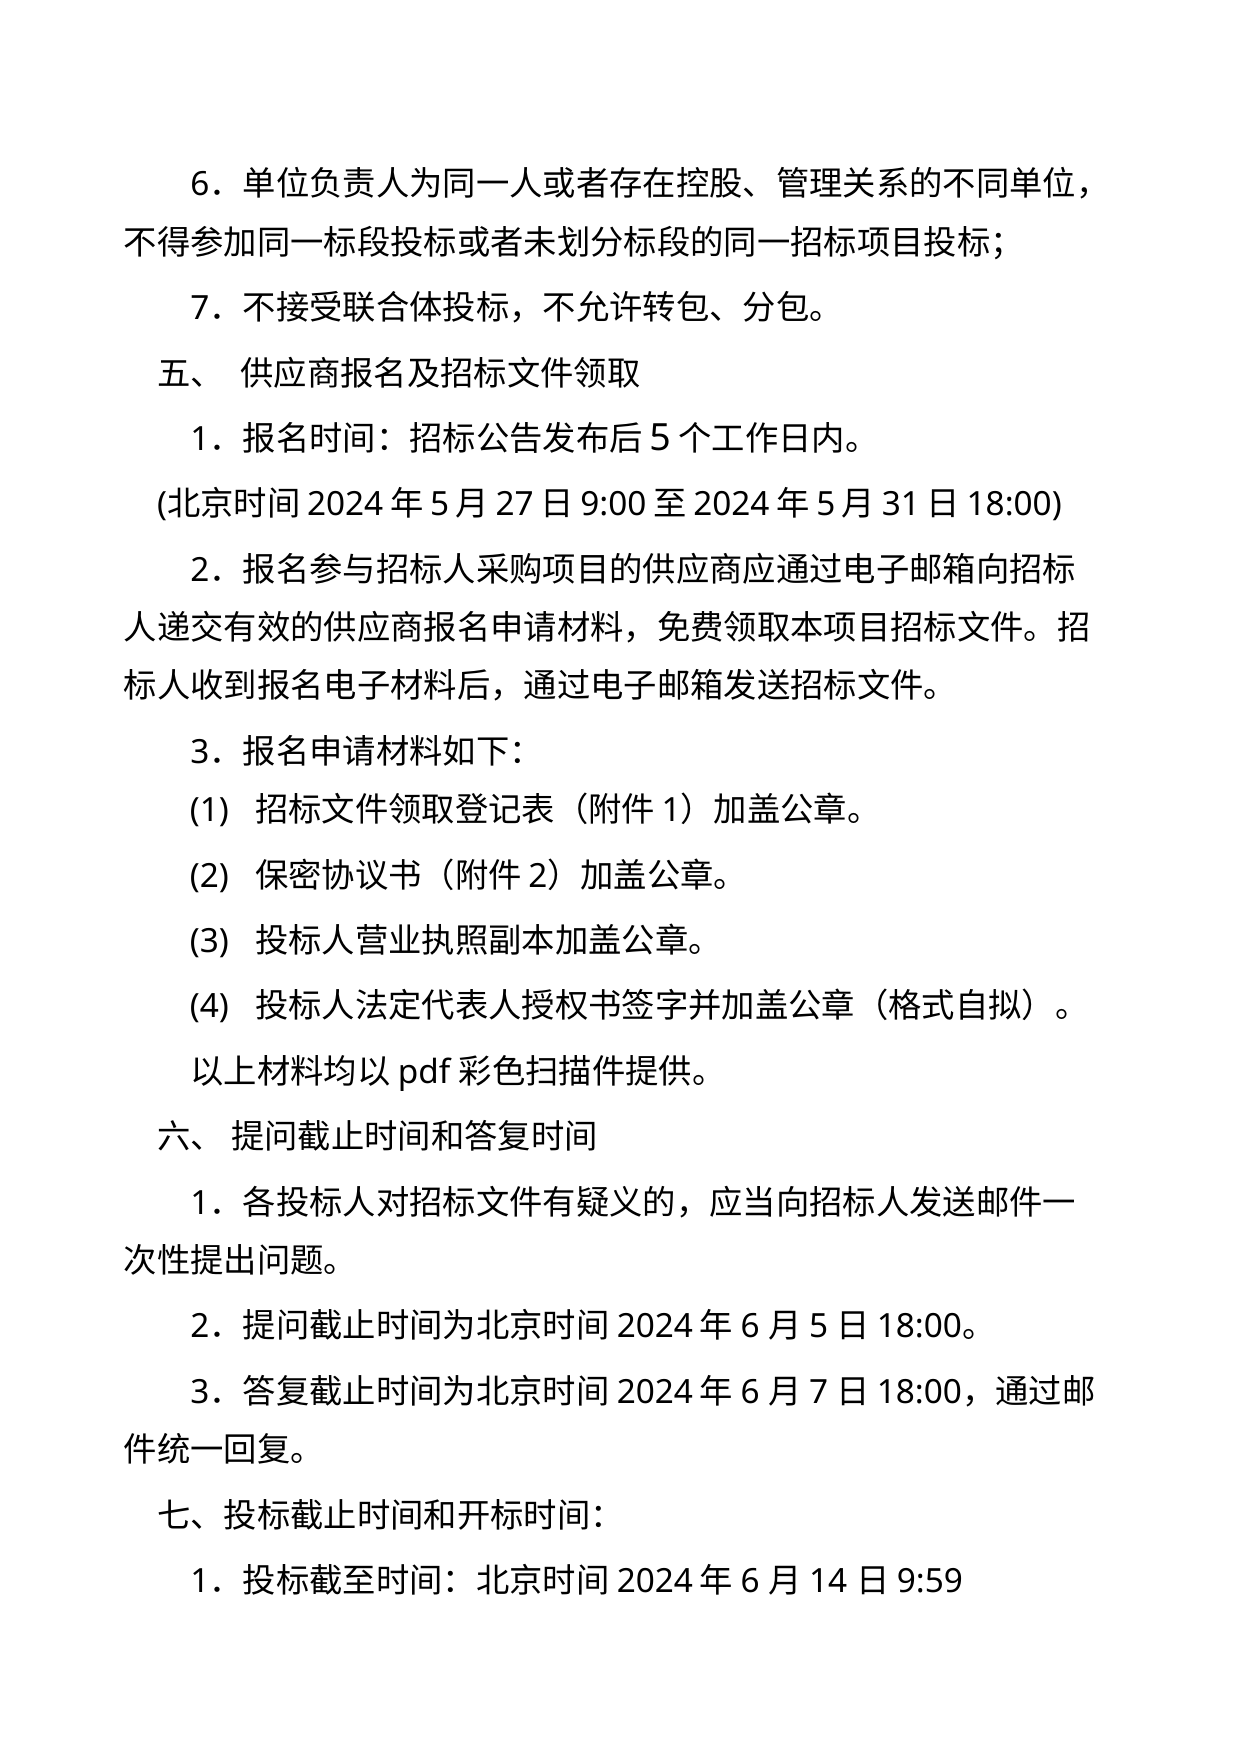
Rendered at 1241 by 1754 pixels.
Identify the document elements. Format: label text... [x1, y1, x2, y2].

list 不接受联合体投标，不允许转包、分包。 [123, 273, 1108, 331]
list 报名时间：招标公告发布后5个工作日内。 [123, 404, 1108, 462]
list 答复截止时间为北京时间 2024年 6 月 7 日18:00，通过邮件统一回复。 [123, 1357, 1108, 1473]
list 各投标人对招标文件有疑义的，应当向招标人发送邮件一次性提出问题。 [123, 1167, 1108, 1284]
text (北京时间2024年5月27日9:00至2024年5月31日18:00) [123, 469, 1108, 527]
list 招标文件领取登记表（附件1）加盖公章。 [123, 775, 1108, 833]
list 单位负责人为同一人或者存在控股、管理关系的不同单位，不得参加同一标段投标或者未划分标段的同一招标项目投标； [123, 149, 1108, 266]
list 投标截至时间：北京时间 2024年 6 月 14 日 9:59 [123, 1546, 1108, 1604]
list 报名申请材料如下： [123, 717, 1108, 775]
list 报名参与招标人采购项目的供应商应通过电子邮箱向招标人递交有效的供应商报名申请材料，免费领取本项目招标文件。招标人收到报名电子材料后，通过电子邮箱发送招标文件。 [123, 534, 1108, 709]
list 投标人法定代表人授权书签字并加盖公章（格式自拟）。 [123, 971, 1108, 1029]
text 以上材料均以 pdf 彩色扫描件提供。 [123, 1037, 1108, 1095]
list 保密协议书（附件2）加盖公章。 [123, 840, 1108, 899]
list 提问截止时间为北京时间 2024年 6 月 5 日18:00。 [123, 1291, 1108, 1349]
text 七、投标截止时间和开标时间： [123, 1480, 1108, 1539]
text 六、 提问截止时间和答复时间 [123, 1102, 1108, 1160]
list 投标人营业执照副本加盖公章。 [123, 906, 1108, 964]
list 供应商报名及招标文件领取 [157, 338, 1108, 397]
